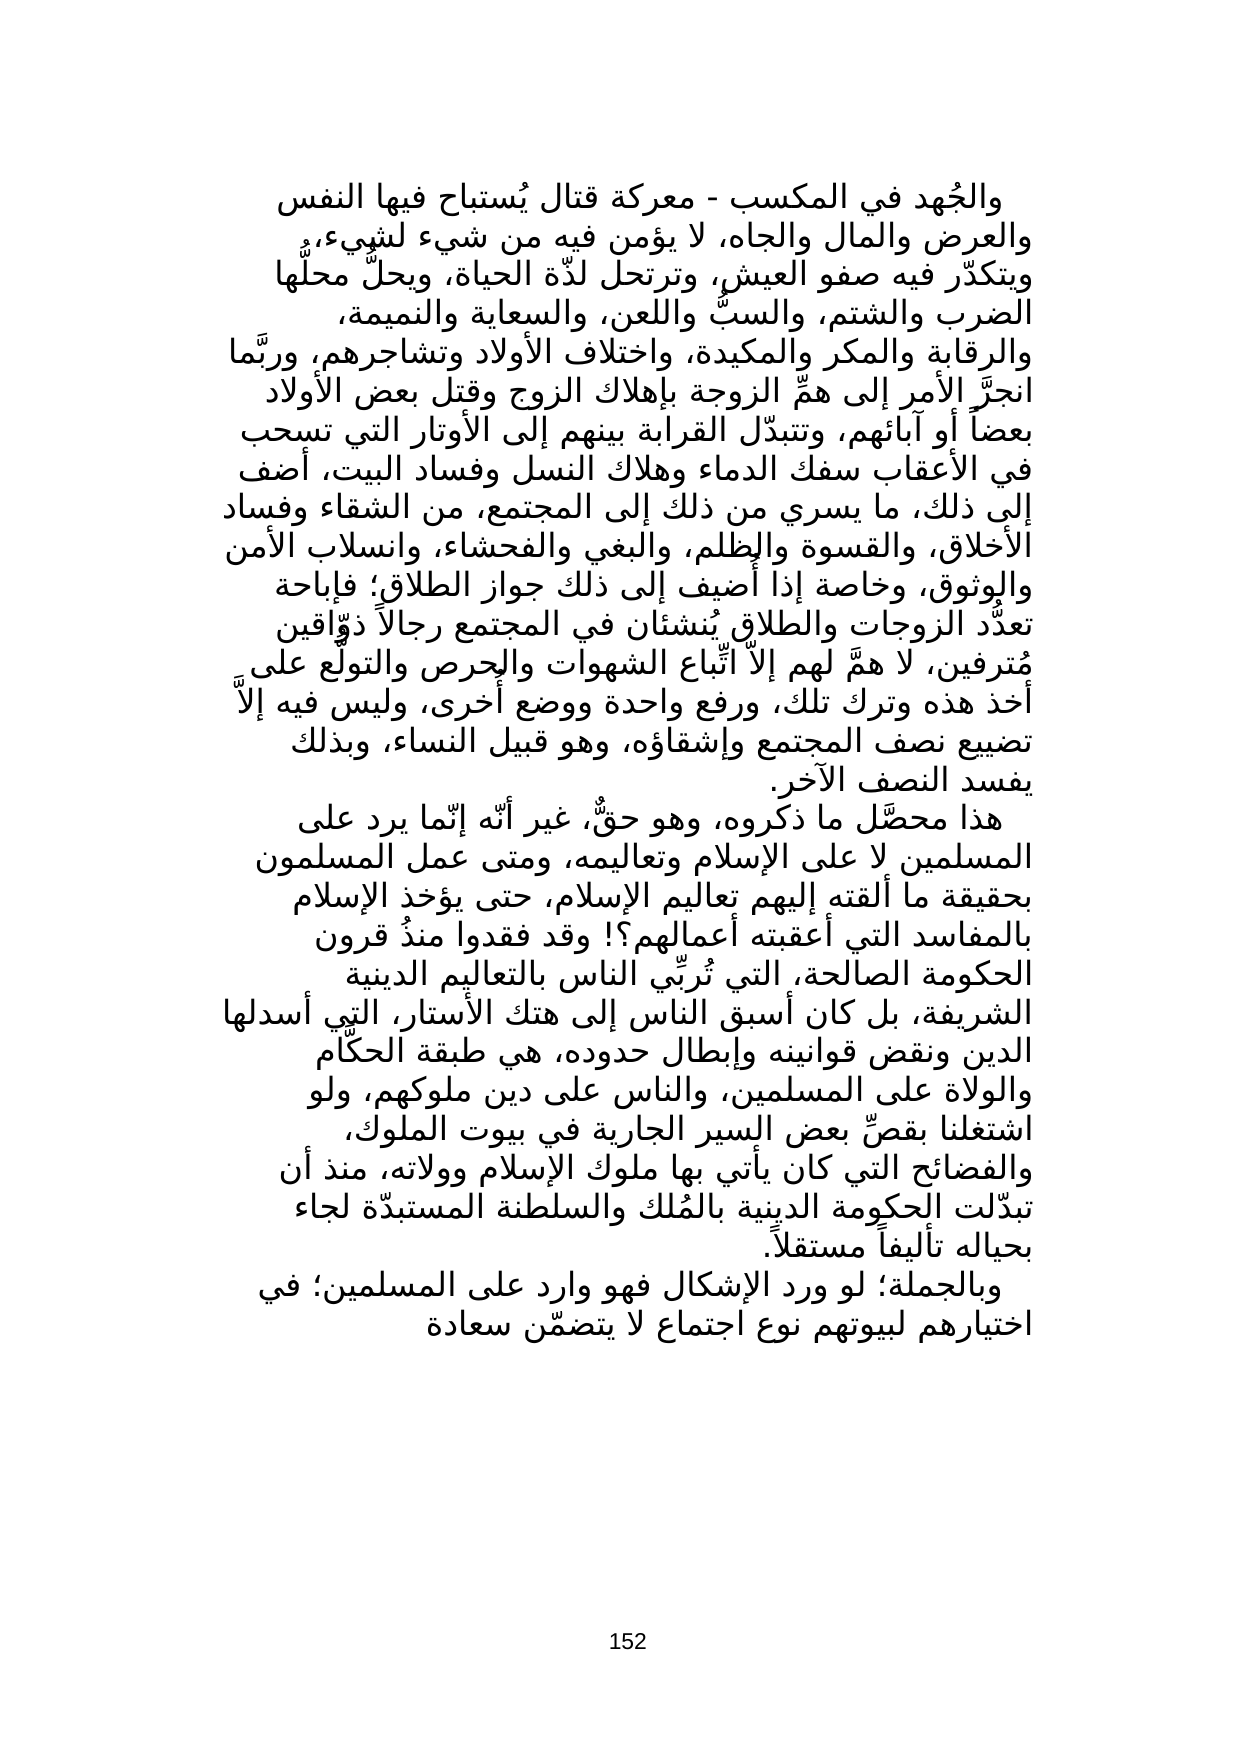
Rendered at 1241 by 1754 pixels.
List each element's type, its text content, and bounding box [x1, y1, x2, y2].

text هذا محصَّل ما ذكروه، وهو حقٌّ، غير أنّه إنّما يرد على المسلمين لا على الإسلام وتعاليمه، ومتى عمل المسلمون بحقيقة ما ألقته إليهم تعاليم الإسلام، حتى يؤخذ الإسلام بالمفاسد التي أعقبته أعمالهم؟! وقد فقدوا منذُ قرون الحكومة الصالحة، التي تُربِّي الناس بالتعاليم الدينية الشريفة، بل كان أسبق الناس إلى هتك الأستار، التي أسدلها الدين ونقض قوانينه وإبطال حدوده، هي طبقة الحكَّام والولاة على المسلمين، والناس على دين ملوكهم، ولو اشتغلنا بقصِّ بعض السير الجارية في بيوت الملوك، والفضائح التي كان يأتي بها ملوك الإسلام وولاته، منذ أن تبدّلت الحكومة الدينية بالمُلك والسلطنة المستبدّة لجاء بحياله تأليفاً مستقلاً. [222, 799, 1033, 1265]
text وبالجملة؛ لو ورد الإشكال فهو وارد على المسلمين؛ في اختيارهم لبيوتهم نوع اجتماع لا يتضمّن سعادة [222, 1265, 1033, 1343]
text والجُهد في المكسب - معركة قتال يُستباح فيها النفس والعرض والمال والجاه، لا يؤمن فيه من شيء لشيء، ويتكدّر فيه صفو العيش، وترتحل لذّة الحياة، ويحلُّ محلُّها الضرب والشتم، والسبُّ واللعن، والسعاية والنميمة، والرقابة والمكر والمكيدة، واختلاف الأولاد وتشاجرهم، وربَّما انجرَّ الأمر إلى همِّ الزوجة بإهلاك الزوج وقتل بعض الأولاد بعضاً أو آبائهم، وتتبدّل القرابة بينهم إلى الأوتار التي تسحب في الأعقاب سفك الدماء وهلاك النسل وفساد البيت، أضف إلى ذلك، ما يسري من ذلك إلى المجتمع، من الشقاء وفساد الأخلاق، والقسوة والظلم، والبغي والفحشاء، وانسلاب الأمن والوثوق، وخاصة إذا أُضيف إلى ذلك جواز الطلاق؛ فإباحة تعدُّد الزوجات والطلاق يُنشئان في المجتمع رجالاً ذوّاقين مُترفين، لا همَّ لهم إلاّ اتِّباع الشهوات والحرص والتولُّع على أخذ هذه وترك تلك، ورفع واحدة ووضع أُخرى، وليس فيه إلاَّ تضييع نصف المجتمع وإشقاؤه، وهو قبيل النساء، وبذلك يفسد النصف الآخر. [222, 177, 1033, 799]
